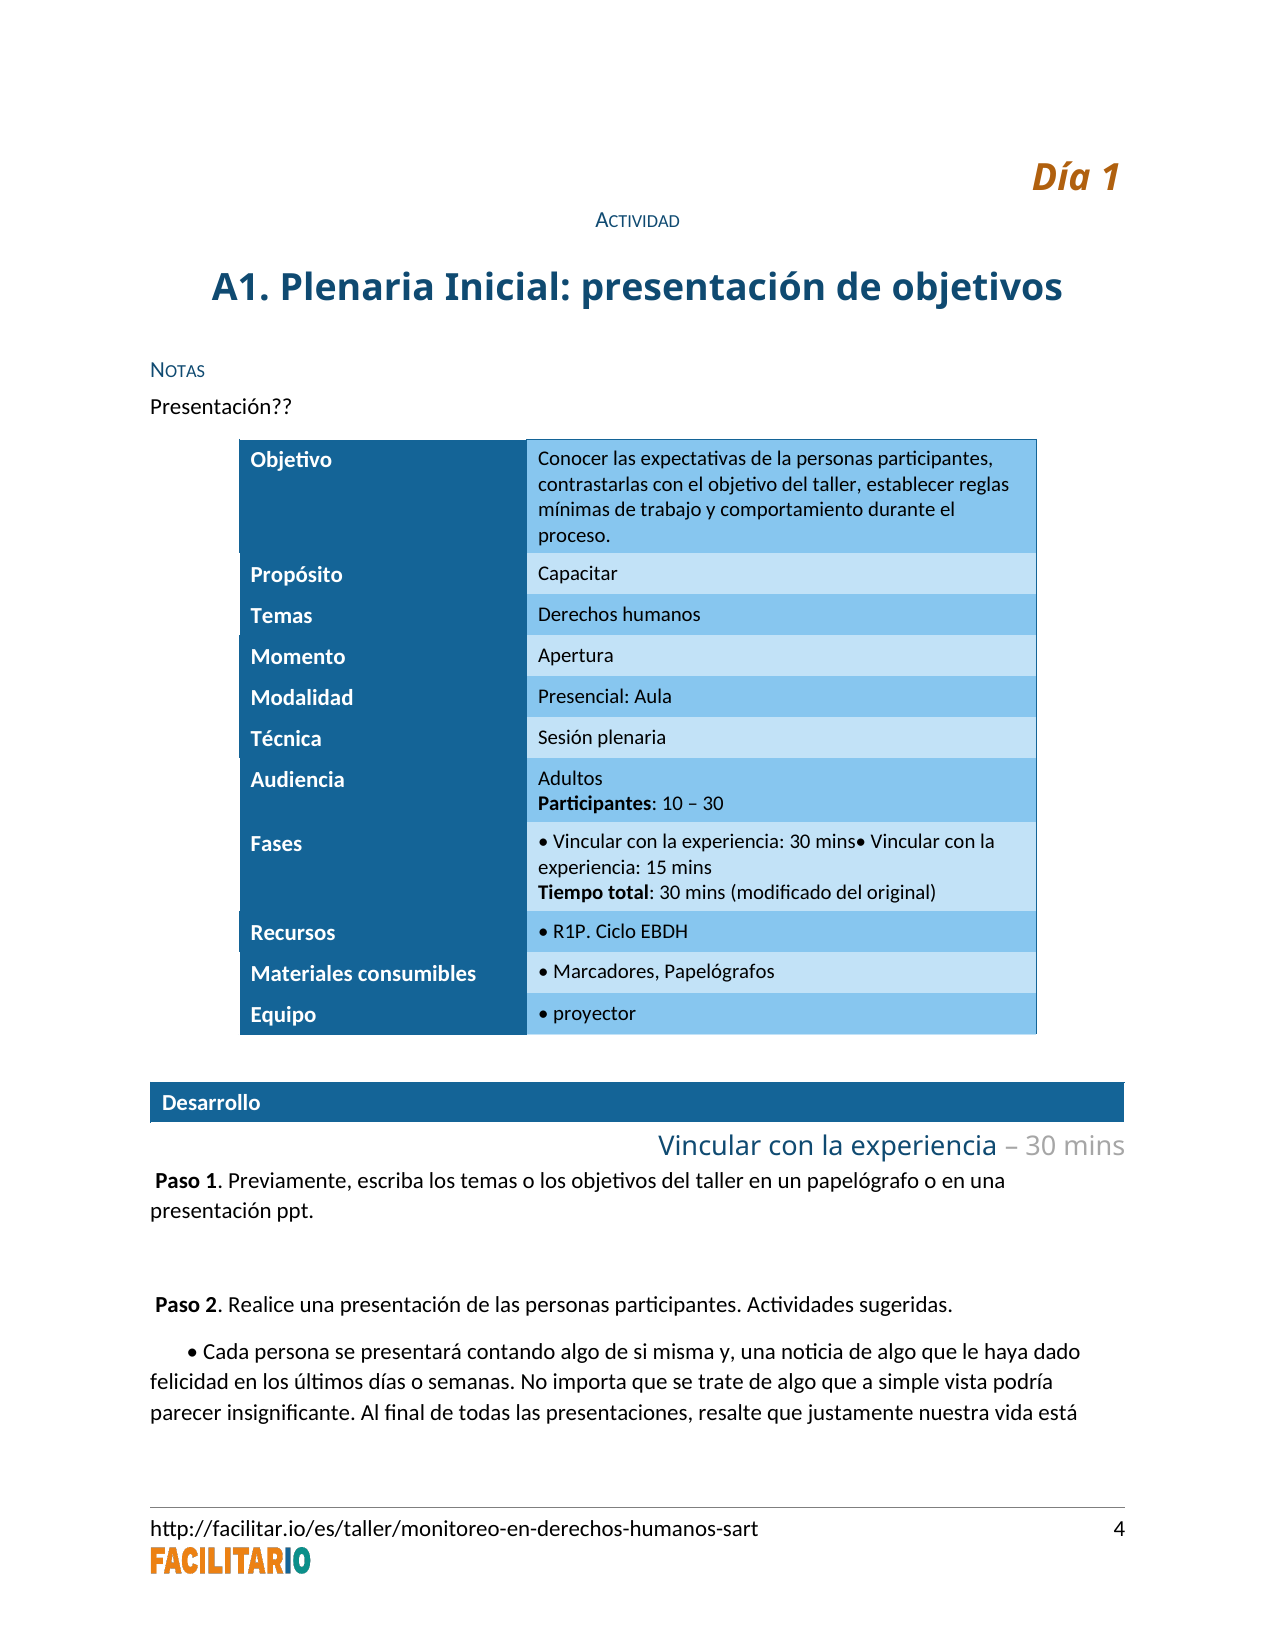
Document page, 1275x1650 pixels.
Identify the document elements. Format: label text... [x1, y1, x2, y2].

table_cell Audiencia [240, 759, 526, 822]
table_cell Adultos Participantes: 10 – 30 [527, 758, 1036, 822]
table_cell Momento [240, 636, 526, 676]
table_cell Sesión plenaria [527, 717, 1036, 758]
subtitle Vincular con la experiencia – 30 mins [150, 1127, 1125, 1163]
picture [145, 1544, 315, 1576]
table_cell Derechos humanos [527, 594, 1036, 635]
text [150, 1337, 1125, 1426]
table_header Desarrollo [151, 1083, 1124, 1122]
table_cell • R1P. Ciclo EBDH [527, 911, 1036, 952]
table_cell Apertura [527, 635, 1036, 676]
text Paso 2. Realice una presentación de las personas participantes. Actividades sugeridas. [150, 1290, 1125, 1318]
text Actividad [150, 205, 1125, 233]
text Paso 1. Previamente, escriba los temas o los objetivos del taller en un papelógrafo o en una presentación ppt. [150, 1166, 1125, 1225]
table_cell • proyector [527, 993, 1036, 1034]
subtitle Día 1 [150, 150, 1125, 201]
table_cell Modalidad [240, 677, 526, 717]
text Notas [150, 355, 1125, 383]
table_cell Temas [240, 595, 526, 635]
table_cell Presencial: Aula [527, 676, 1036, 717]
table_cell Materiales consumibles [240, 953, 526, 993]
table_cell Propósito [240, 554, 526, 594]
table_header Objetivo [240, 440, 526, 553]
table_cell Técnica [240, 718, 526, 758]
table_cell Recursos [240, 912, 526, 952]
table_cell Equipo [240, 994, 526, 1034]
table_cell Fases [240, 823, 526, 911]
table_cell • Vincular con la experiencia: 30 mins Tiempo total: 30 mins (modificado del original) [527, 822, 1036, 911]
table_header Conocer las expectativas de la personas participantes, contrastarlas con el objetivo del taller, establecer reglas mínimas de trabajo y comportamiento durante el proceso. [527, 440, 1036, 553]
subtitle A1. Plenaria Inicial: presentación de objetivos [150, 260, 1125, 311]
table_cell Capacitar [527, 553, 1036, 594]
text Presentación?? [150, 392, 1125, 420]
table_cell • Marcadores, Papelógrafos [527, 952, 1036, 993]
